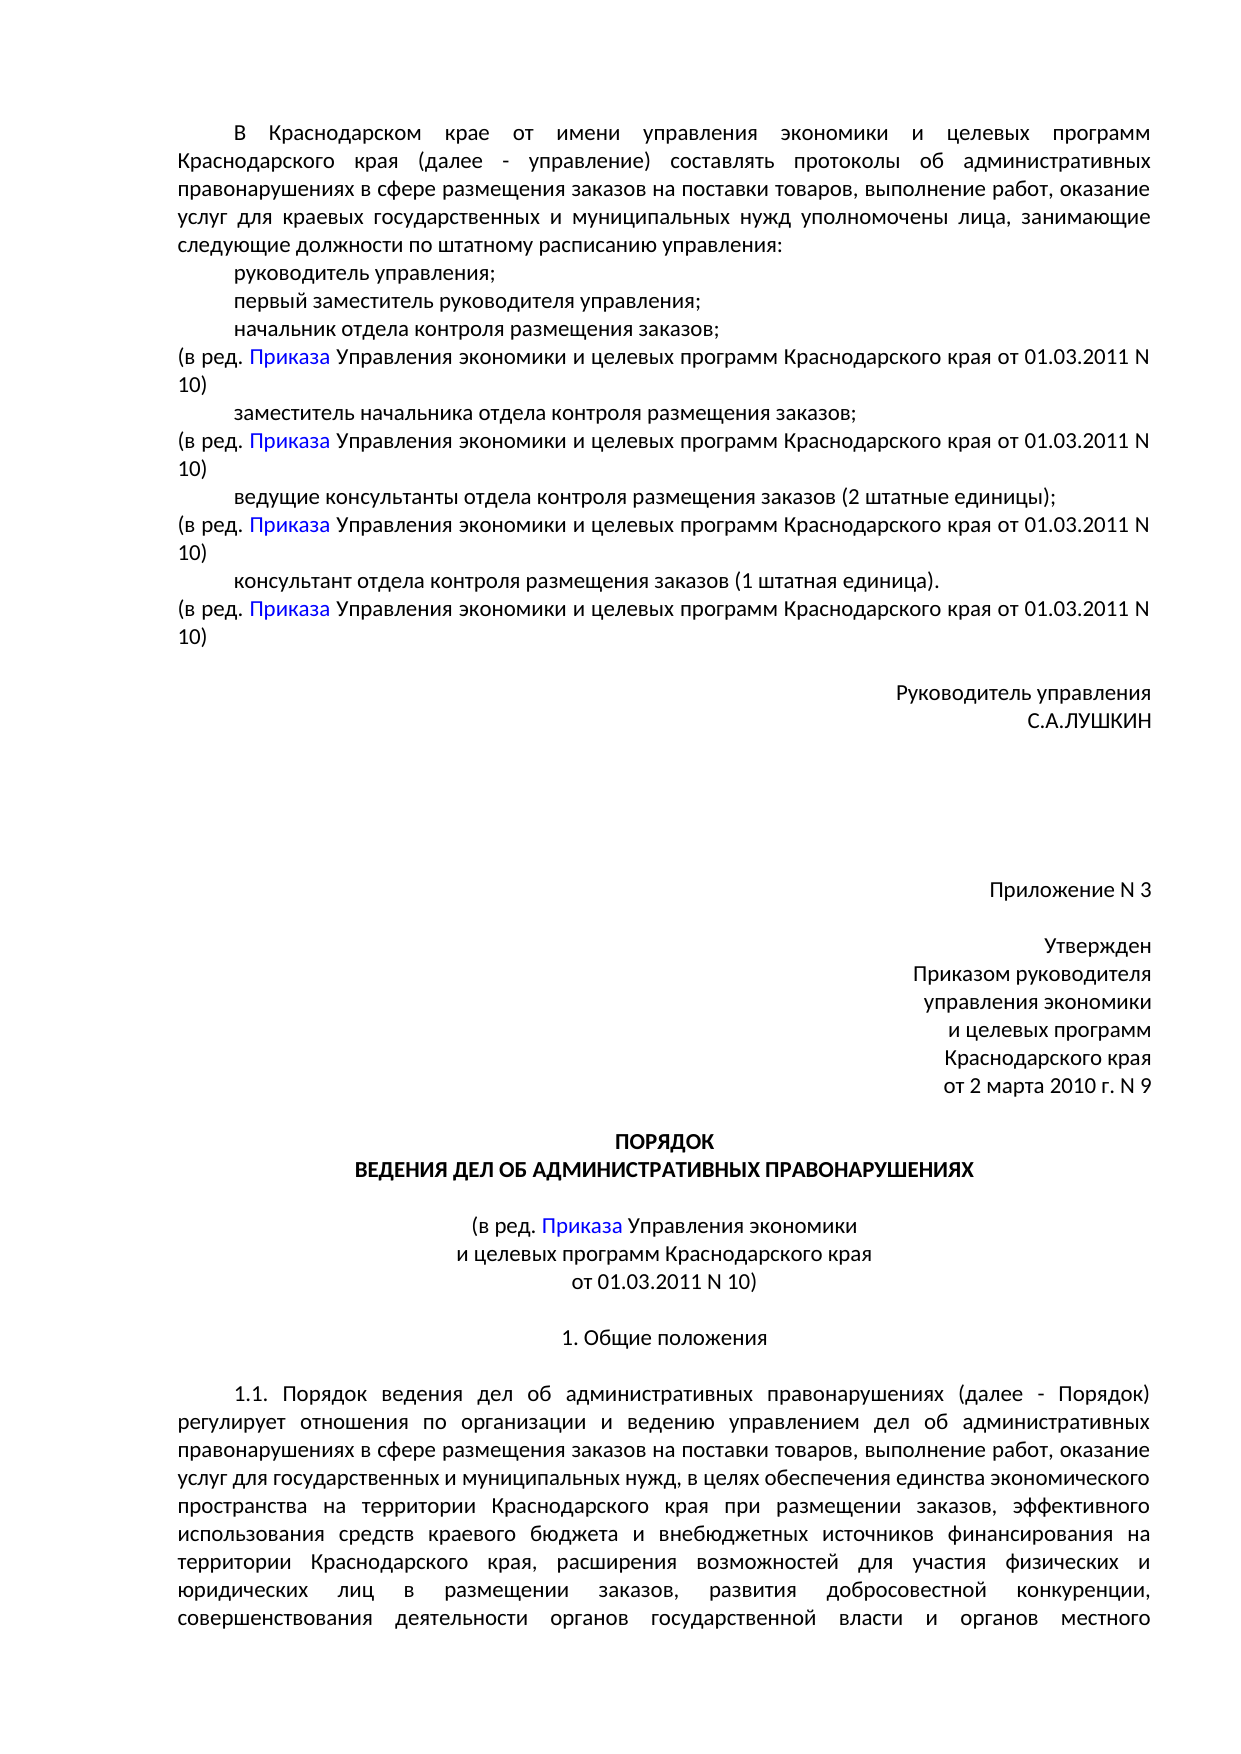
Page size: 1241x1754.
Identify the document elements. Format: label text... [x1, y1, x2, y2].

text (в ред. Приказа Управления экономики [177, 1211, 1152, 1239]
text Приложение N 3 [177, 875, 1152, 903]
text (в ред. Приказа Управления экономики и целевых программ Краснодарского края от 01.03.2011 N 10) [177, 342, 1152, 398]
text заместитель начальника отдела контроля размещения заказов; [177, 398, 1152, 426]
text ведущие консультанты отдела контроля размещения заказов (2 штатные единицы); [177, 482, 1152, 510]
text Краснодарского края [177, 1043, 1152, 1071]
text руководитель управления; [177, 258, 1152, 286]
text Утвержден [177, 931, 1152, 959]
text Руководитель управления [177, 678, 1152, 707]
text управления экономики [177, 987, 1152, 1015]
text начальник отдела контроля размещения заказов; [177, 314, 1152, 342]
text и целевых программ [177, 1015, 1152, 1043]
text (в ред. Приказа Управления экономики и целевых программ Краснодарского края от 01.03.2011 N 10) [177, 426, 1152, 482]
text (в ред. Приказа Управления экономики и целевых программ Краснодарского края от 01.03.2011 N 10) [177, 594, 1152, 651]
title ПОРЯДОК [177, 1127, 1152, 1155]
text 1. Общие положения [177, 1323, 1152, 1351]
text С.А.ЛУШКИН [177, 707, 1152, 734]
text от 2 марта 2010 г. N 9 [177, 1071, 1152, 1099]
text Приказом руководителя [177, 959, 1152, 987]
text первый заместитель руководителя управления; [177, 286, 1152, 314]
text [177, 1379, 1152, 1631]
text консультант отдела контроля размещения заказов (1 штатная единица). [177, 566, 1152, 594]
text от 01.03.2011 N 10) [177, 1267, 1152, 1295]
text (в ред. Приказа Управления экономики и целевых программ Краснодарского края от 01.03.2011 N 10) [177, 510, 1152, 566]
text В Краснодарском крае от имени управления экономики и целевых программ Краснодарского края (далее - управление) составлять протоколы об административных правонарушениях в сфере размещения заказов на поставки товаров, выполнение работ, оказание услуг для краевых государственных и муниципальных нужд уполномочены лица, занимающие следующие должности по штатному расписанию управления: [177, 118, 1152, 258]
title ВЕДЕНИЯ ДЕЛ ОБ АДМИНИСТРАТИВНЫХ ПРАВОНАРУШЕНИЯХ [177, 1155, 1152, 1183]
text и целевых программ Краснодарского края [177, 1239, 1152, 1267]
